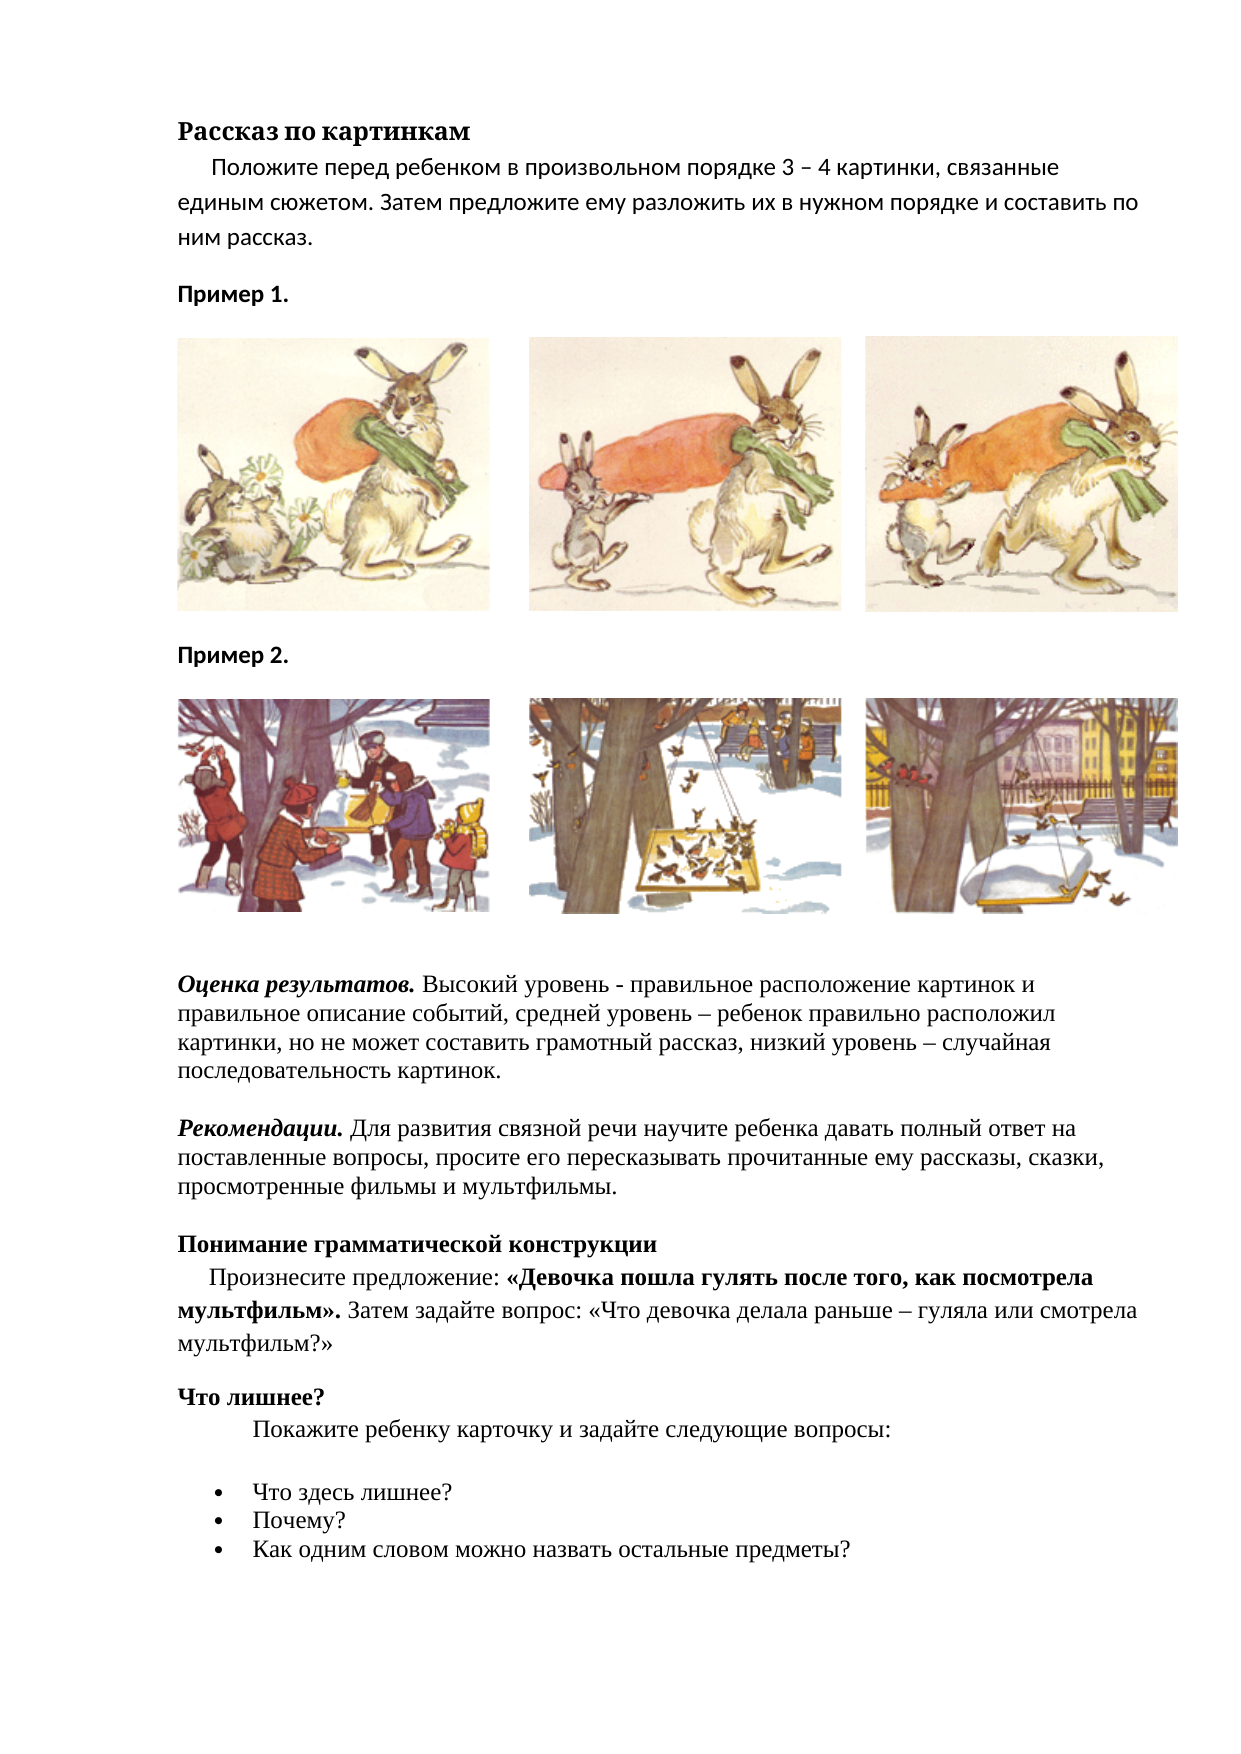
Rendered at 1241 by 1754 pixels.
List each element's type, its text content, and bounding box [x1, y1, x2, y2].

picture [865, 698, 1178, 914]
picture [177, 338, 490, 611]
table_cell [864, 335, 1216, 638]
table_cell Пример 2. [176, 638, 1216, 696]
text Рекомендации. Для развития связной речи научите ребенка давать полный ответ на поставленные вопросы, просите его пересказывать прочитанные ему рассказы, сказки, просмотренные фильмы и мультфильмы. [177, 1113, 1152, 1199]
table_cell [176, 696, 527, 940]
picture [865, 336, 1178, 612]
picture [177, 699, 490, 912]
list Как одним словом можно назвать остальные предметы? [215, 1534, 1152, 1563]
subtitle Что лишнее? [177, 1382, 1152, 1410]
subtitle Понимание грамматической конструкции [177, 1229, 1152, 1257]
text Положите перед ребенком в произвольном порядке 3 – 4 картинки, связанные единым сюжетом. Затем предложите ему разложить их в нужном порядке и составить по ним рассказ. [177, 151, 1152, 252]
picture [529, 698, 842, 914]
text Оценка результатов. Высокий уровень - правильное расположение картинок и правильное описание событий, средней уровень – ребенок правильно расположил картинки, но не может составить грамотный рассказ, низкий уровень – случайная последовательность картинок. [177, 969, 1152, 1084]
text Произнесите предложение: «Девочка пошла гулять после того, как посмотрела мультфильм». Затем задайте вопрос: «Что девочка делала раньше – гуляла или смотрела мультфильм?» [177, 1262, 1152, 1356]
text Покажите ребенку карточку и задайте следующие вопросы: [177, 1414, 1152, 1443]
list Почему? [215, 1506, 1152, 1534]
table_header Пример 1. [176, 277, 1216, 335]
table_cell [176, 335, 527, 638]
table_cell [528, 696, 864, 940]
list Что здесь лишнее? [215, 1477, 1152, 1506]
table_cell [864, 696, 1216, 940]
table_cell [528, 335, 864, 638]
picture [529, 337, 842, 611]
subtitle Рассказ по картинкам [177, 118, 1152, 147]
